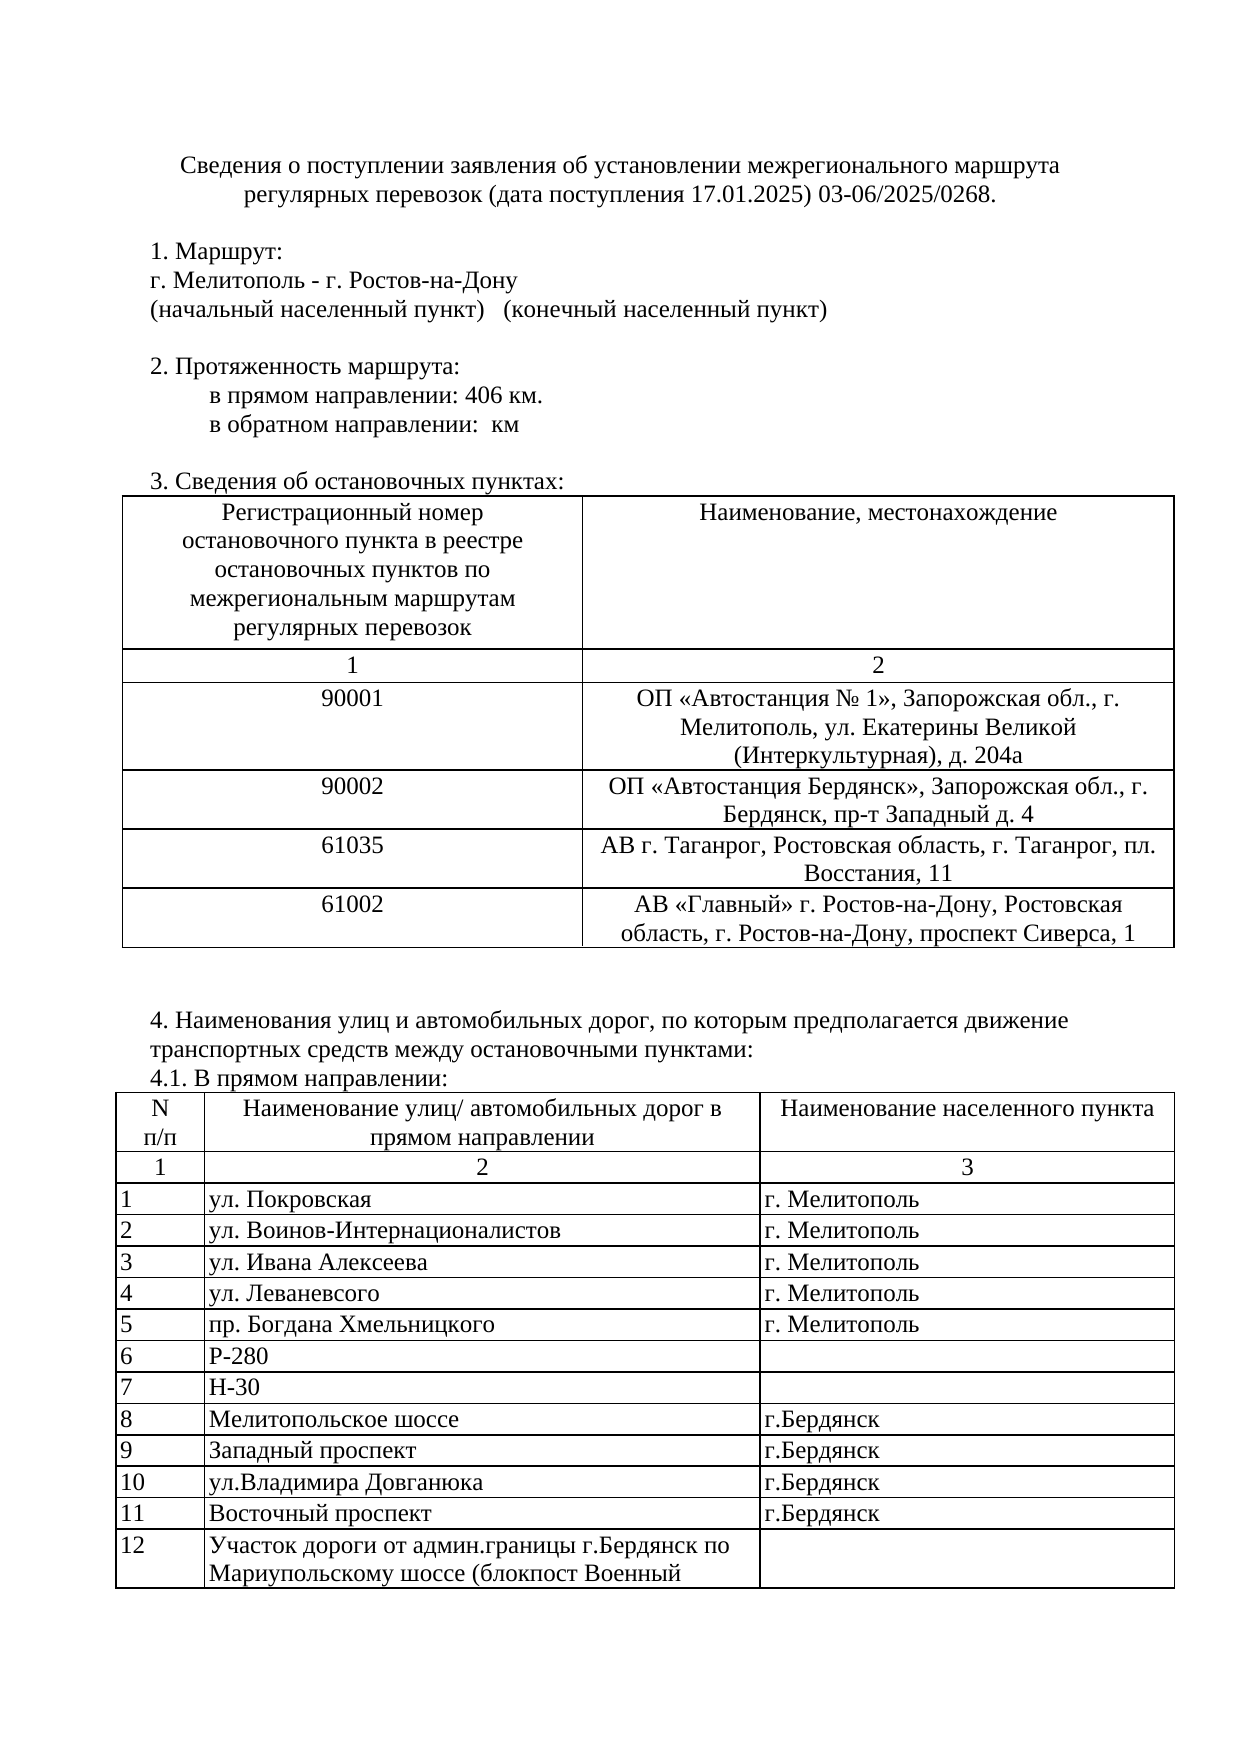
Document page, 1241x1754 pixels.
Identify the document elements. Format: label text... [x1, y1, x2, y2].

table_cell 90001 [123, 683, 582, 769]
table_cell Р-280 [205, 1341, 759, 1371]
table_cell ул.Владимира Довганюка [205, 1467, 759, 1497]
table_cell г.Бердянск [761, 1498, 1174, 1528]
table_cell г. Мелитополь [761, 1184, 1174, 1214]
table_cell г. Мелитополь [761, 1278, 1174, 1308]
table_cell 8 [117, 1404, 204, 1434]
table_cell 61035 [123, 830, 582, 887]
table_cell 7 [117, 1373, 204, 1402]
table_cell 2 [205, 1152, 759, 1182]
text 1. Маршрут: [150, 236, 1090, 265]
table_header Регистрационный номер остановочного пункта в реестре остановочных пунктов по межрегиональным маршрутам регулярных перевозок [123, 497, 582, 648]
table_cell 9 [117, 1436, 204, 1465]
table_cell 12 [117, 1530, 204, 1587]
table_cell 4 [117, 1278, 204, 1308]
table_cell 6 [117, 1341, 204, 1371]
table_cell 61002 [123, 889, 582, 946]
text в обратном направлении: км [150, 409, 1090, 437]
table_cell г.Бердянск [761, 1436, 1174, 1465]
table_cell Восточный проспект [205, 1498, 759, 1528]
table_cell [761, 1373, 1174, 1402]
table_cell АВ г. Таганрог, Ростовская область, г. Таганрог, пл. Восстания, 11 [583, 830, 1173, 887]
text 4.1. В прямом направлении: [150, 1063, 1090, 1092]
table_cell г. Мелитополь [761, 1215, 1174, 1245]
table_cell ОП «Автостанция Бердянск», Запорожская обл., г. Бердянск, пр-т Западный д. 4 [583, 771, 1173, 828]
table_cell Западный проспект [205, 1436, 759, 1465]
text (начальный населенный пункт) (конечный населенный пункт) [150, 294, 1090, 322]
table_cell Мелитопольское шоссе [205, 1404, 759, 1434]
table_cell г. Мелитополь [761, 1310, 1174, 1339]
table_cell 5 [117, 1310, 204, 1339]
table_cell 1 [123, 650, 582, 681]
table_header N п/п [117, 1093, 204, 1151]
text 3. Сведения об остановочных пунктах: [150, 466, 1090, 495]
table_cell пр. Богдана Хмельницкого [205, 1310, 759, 1339]
table_cell 1 [117, 1184, 204, 1214]
table_cell ул. Покровская [205, 1184, 759, 1214]
table_cell ул. Леваневсого [205, 1278, 759, 1308]
table_cell 3 [117, 1247, 204, 1277]
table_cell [205, 1530, 759, 1587]
table_cell 11 [117, 1498, 204, 1528]
table_cell г.Бердянск [761, 1467, 1174, 1497]
text г. Мелитополь - г. Ростов-на-Дону [150, 265, 1090, 294]
text 2. Протяженность маршрута: [150, 351, 1090, 380]
table_header Наименование улиц/ автомобильных дорог в прямом направлении [205, 1093, 759, 1151]
table_cell 2 [583, 650, 1173, 681]
table_header Наименование населенного пункта [761, 1093, 1174, 1151]
table_cell [761, 1530, 1174, 1587]
table_cell АВ «Главный» г. Ростов-на-Дону, Ростовская область, г. Ростов-на-Дону, проспект Сиверса, 1 [583, 889, 1173, 946]
text Сведения о поступлении заявления об установлении межрегионального маршрута регулярных перевозок (дата поступления 17.01.2025) 03-06/2025/0268. [150, 150, 1090, 207]
table_cell Н-30 [205, 1373, 759, 1402]
table_cell г.Бердянск [761, 1404, 1174, 1434]
table_cell г. Мелитополь [761, 1247, 1174, 1277]
table_cell 1 [117, 1152, 204, 1182]
table_header Наименование, местонахождение [583, 497, 1173, 648]
table_cell 3 [761, 1152, 1174, 1182]
text 4. Наименования улиц и автомобильных дорог, по которым предполагается движение транспортных средств между остановочными пунктами: [150, 1005, 1090, 1063]
table_cell 90002 [123, 771, 582, 828]
table_cell ул. Ивана Алексеева [205, 1247, 759, 1277]
table_cell ул. Воинов-Интернационалистов [205, 1215, 759, 1245]
table_cell 2 [117, 1215, 204, 1245]
table_cell ОП «Автостанция № 1», Запорожская обл., г. Мелитополь, ул. Екатерины Великой (Интеркультурная), д. 204а [583, 683, 1173, 769]
table_cell 10 [117, 1467, 204, 1497]
table_cell [761, 1341, 1174, 1371]
text в прямом направлении: 406 км. [150, 380, 1090, 409]
